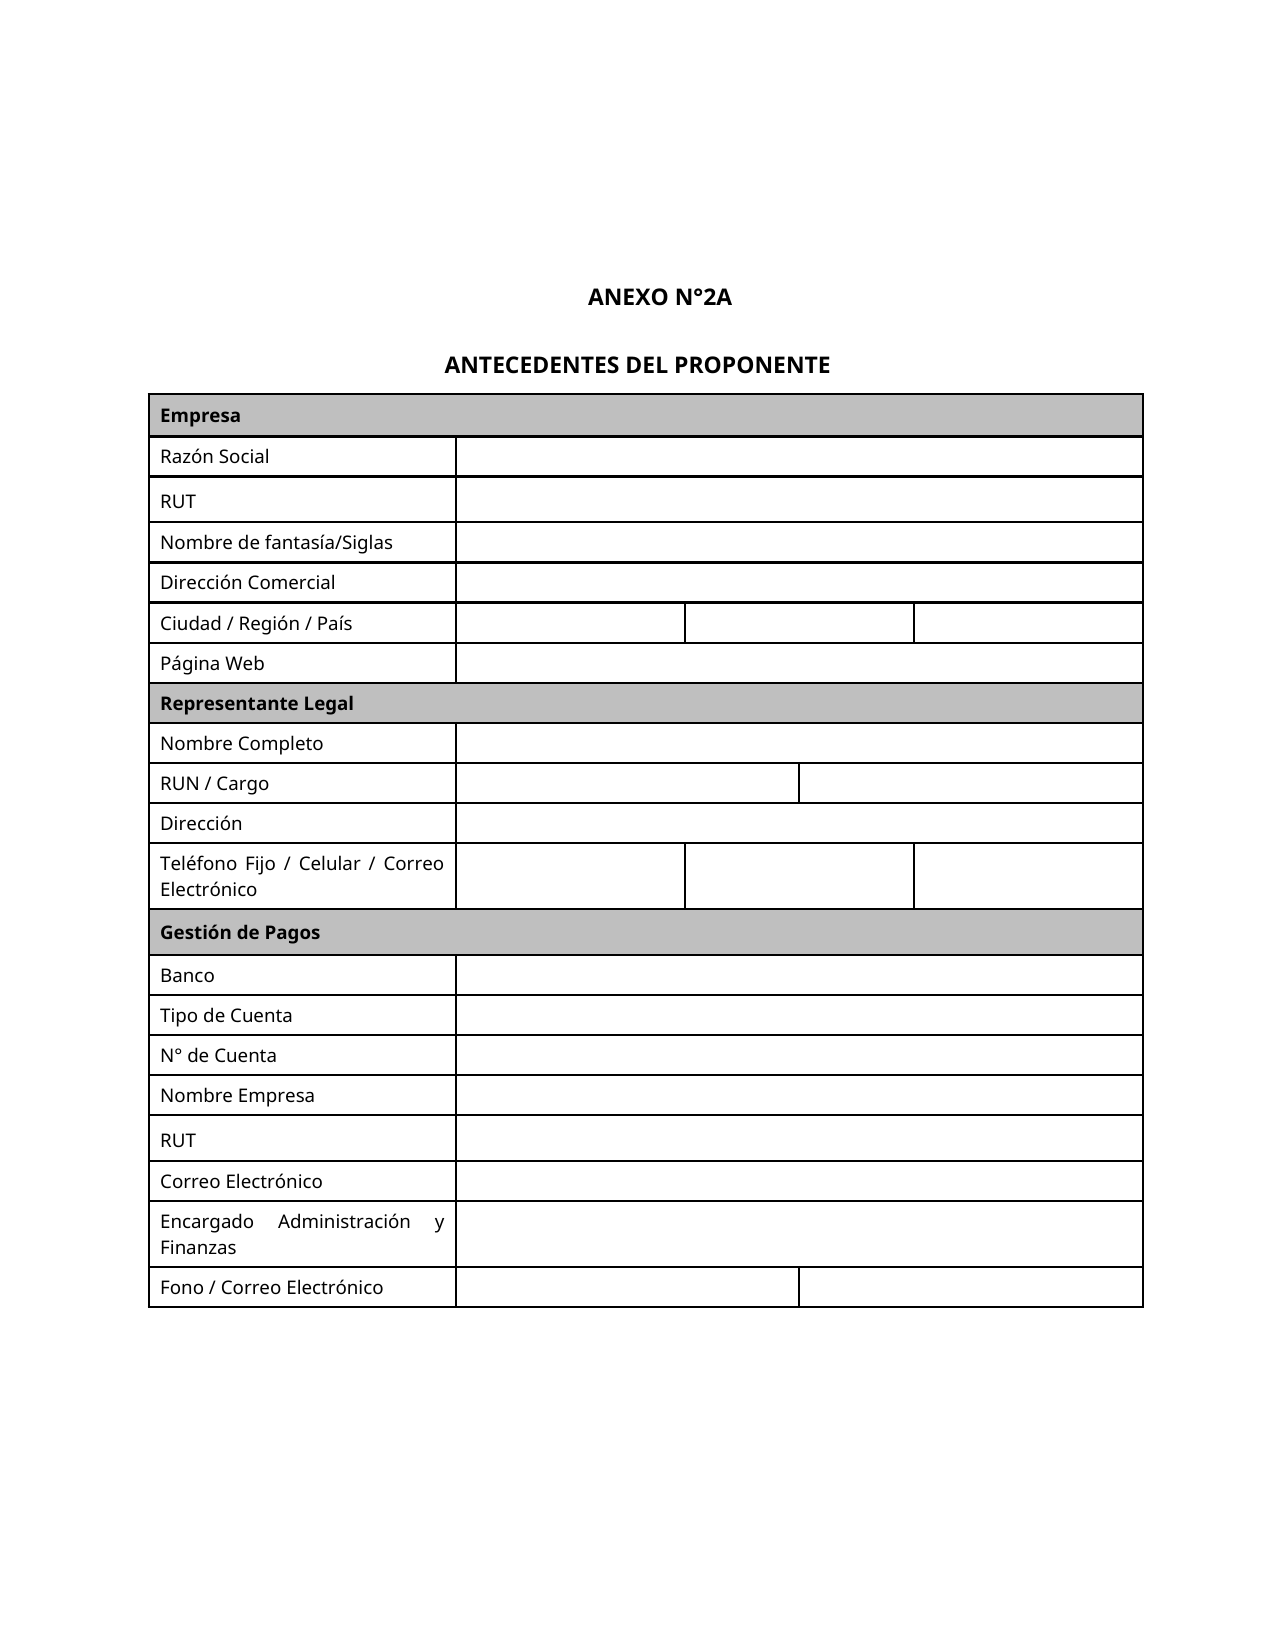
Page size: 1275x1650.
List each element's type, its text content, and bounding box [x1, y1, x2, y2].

table_cell [457, 724, 1142, 762]
table_cell Nombre de fantasía/Siglas [150, 523, 455, 561]
table_cell [457, 956, 1142, 994]
table_cell [457, 564, 1142, 601]
table_cell Encargado Administración y Finanzas [150, 1202, 455, 1266]
table_cell Fono / Correo Electrónico [150, 1268, 455, 1306]
table_cell N° de Cuenta [150, 1036, 455, 1074]
table_cell [457, 1116, 1142, 1160]
table_cell Tipo de Cuenta [150, 996, 455, 1034]
table_cell Teléfono Fijo / Celular / Correo Electrónico [150, 844, 455, 908]
table_cell [457, 1036, 1142, 1074]
table_cell [915, 844, 1142, 908]
table_cell [457, 804, 1142, 842]
table_cell [457, 523, 1142, 561]
text ANTECEDENTES DEL PROPONENTE [148, 349, 1127, 381]
table_cell [457, 478, 1142, 521]
table_cell RUT [150, 478, 455, 521]
table_cell [457, 996, 1142, 1034]
table_cell RUT [150, 1116, 455, 1160]
table_cell [457, 1162, 1142, 1200]
table_cell [915, 604, 1142, 642]
table_cell Correo Electrónico [150, 1162, 455, 1200]
table_cell RUN / Cargo [150, 764, 455, 802]
table_cell [457, 844, 684, 908]
table_cell Dirección [150, 804, 455, 842]
table_cell [457, 1076, 1142, 1114]
table_cell [800, 764, 1142, 802]
table_cell Ciudad / Región / País [150, 604, 455, 642]
subtitle ANEXO N°2A [193, 281, 1127, 312]
table_cell [686, 844, 913, 908]
table_cell Razón Social [150, 438, 455, 475]
table_cell [457, 764, 798, 802]
table_cell Dirección Comercial [150, 564, 455, 601]
table_cell Banco [150, 956, 455, 994]
table_cell [457, 604, 684, 642]
table_cell [800, 1268, 1142, 1306]
table_cell Representante Legal [150, 684, 1142, 722]
table_cell Gestión de Pagos [150, 910, 1142, 954]
table_header Empresa [150, 395, 1142, 435]
table_cell Nombre Empresa [150, 1076, 455, 1114]
table_cell [457, 644, 1142, 682]
table_cell [457, 1268, 798, 1306]
table_cell Página Web [150, 644, 455, 682]
table_cell Nombre Completo [150, 724, 455, 762]
table_cell [686, 604, 913, 642]
table_cell [457, 438, 1142, 475]
table_cell [457, 1202, 1142, 1266]
